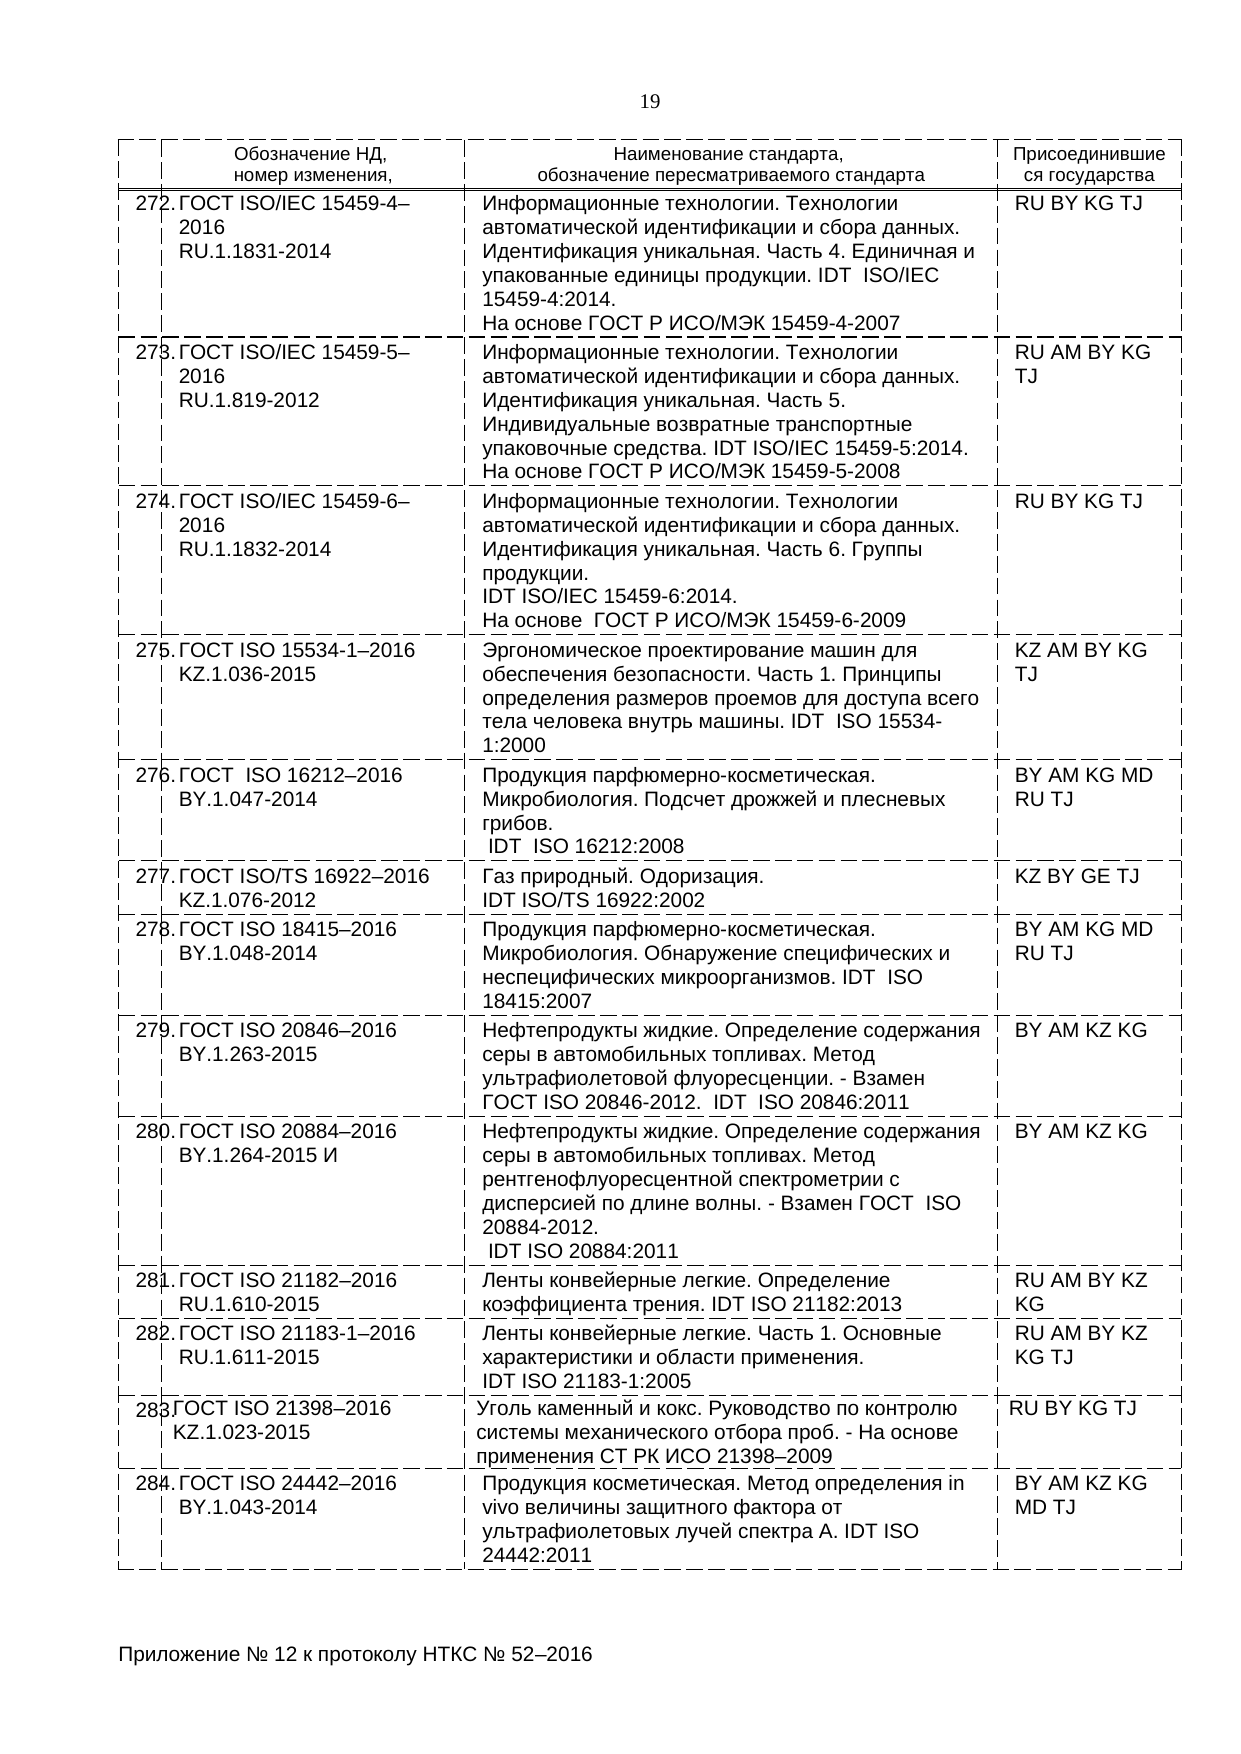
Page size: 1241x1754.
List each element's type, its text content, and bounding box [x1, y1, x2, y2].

table_cell ГОСТ ISO/IEC 15459-4‒2016 RU.1.1831-2014 [161, 191, 465, 336]
table_cell BY AM KZ KG MD TJ [997, 1468, 1181, 1569]
table_cell ГОСТ ISO/IEC 15459-6‒2016 RU.1.1832-2014 [161, 485, 465, 634]
table_cell Ленты конвейерные легкие. Часть 1. Основные характеристики и области применения. IDT ISO 21183-1:2005 [465, 1318, 997, 1395]
table_header [118, 139, 161, 187]
table_cell BY AM KG MD RU TJ [997, 914, 1181, 1014]
table_cell ГОСТ ISO/IEC 15459-5‒2016 RU.1.819-2012 [161, 336, 465, 485]
table_header Присоединившиеся государства [997, 139, 1181, 187]
table_cell Продукция парфюмерно-косметическая. Микробиология. Обнаружение специфических и неспецифических микроорганизмов. IDT ISO 18415:2007 [465, 914, 997, 1014]
table_cell [118, 634, 161, 759]
table_cell Продукция косметическая. Метод определения in vivo величины защитного фактора от ультрафиолетовых лучей спектра А. IDT ISO 24442:2011 [465, 1468, 997, 1569]
table_cell KZ AM BY KG TJ [997, 634, 1181, 759]
table_cell [118, 1318, 161, 1395]
table_cell ГОСТ ISO 21183-1–2016 RU.1.611-2015 [161, 1318, 465, 1395]
table_cell ГОСТ ISO 20846‒2016 BY.1.263-2015 [161, 1015, 465, 1116]
table_cell Эргономическое проектирование машин для обеспечения безопасности. Часть 1. Принципы определения размеров проемов для доступа всего тела человека внутрь машины. IDT ISO 15534-1:2000 [465, 634, 997, 759]
table_cell RU BY KG TJ [997, 485, 1181, 634]
table_cell Продукция парфюмерно-косметическая. Микробиология. Подсчет дрожжей и плесневых грибов. IDT ISO 16212:2008 [465, 759, 997, 860]
table_cell [118, 1468, 161, 1569]
table_cell BY AM KZ KG [997, 1116, 1181, 1264]
table_cell [118, 336, 161, 485]
table_cell RU BY KG TJ [997, 191, 1181, 336]
table_cell ГОСТ ISO 16212‒2016 BY.1.047-2014 [161, 759, 465, 860]
table_cell [118, 1395, 161, 1468]
table_cell [118, 914, 161, 1014]
table_cell Информационные технологии. Технологии автоматической идентификации и сбора данных. Идентификация уникальная. Часть 6. Группы продукции. IDT ISO/IEC 15459-6:2014. На основе ГОСТ Р ИСО/МЭК 15459-6-2009 [465, 485, 997, 634]
table_cell Газ природный. Одоризация. IDT ISO/TS 16922:2002 [465, 860, 997, 913]
table_cell Информационные технологии. Технологии автоматической идентификации и сбора данных. Идентификация уникальная. Часть 5. Индивидуальные возвратные транспортные упаковочные средства. IDT ISO/IEC 15459-5:2014. На основе ГОСТ Р ИСО/МЭК 15459-5-2008 [465, 336, 997, 485]
table_header Обозначение НД, номер изменения, [161, 139, 465, 187]
table_cell RU BY KG TJ [997, 1395, 1181, 1468]
table_cell [118, 1116, 161, 1264]
table_cell ГОСТ ISO/TS 16922–2016 KZ.1.076-2012 [161, 860, 465, 913]
table_cell [118, 1265, 161, 1318]
table_cell ГОСТ ISO 20884‒2016 BY.1.264-2015 И [161, 1116, 465, 1264]
table_header Наименование стандарта, обозначение пересматриваемого стандарта [465, 139, 997, 187]
table_cell [118, 860, 161, 913]
table_cell ГОСТ ISO 24442‒2016 BY.1.043-2014 [161, 1468, 465, 1569]
table_cell Информационные технологии. Технологии автоматической идентификации и сбора данных. Идентификация уникальная. Часть 4. Единичная и упакованные единицы продукции. IDT ISO/IEC 15459-4:2014. На основе ГОСТ Р ИСО/МЭК 15459-4-2007 [465, 191, 997, 336]
table_cell RU AM BY KZ KG TJ [997, 1318, 1181, 1395]
table_cell ГОСТ ISO 15534-1‒2016 KZ.1.036-2015 [161, 634, 465, 759]
table_cell KZ BY GE TJ [997, 860, 1181, 913]
table_cell Нефтепродукты жидкие. Определение содержания серы в автомобильных топливах. Метод рентгенофлуоресцентной спектрометрии с дисперсией по длине волны. - Взамен ГОСТ ISO 20884-2012. IDT ISO 20884:2011 [465, 1116, 997, 1264]
table_cell Нефтепродукты жидкие. Определение содержания серы в автомобильных топливах. Метод ультрафиолетовой флуоресценции. - Взамен ГОСТ ISO 20846-2012. IDT ISO 20846:2011 [465, 1015, 997, 1116]
table_cell [118, 191, 161, 336]
table_cell RU AM BY KG TJ [997, 336, 1181, 485]
table_cell [118, 759, 161, 860]
table_cell ГОСТ ISO 21398–2016 KZ.1.023-2015 [161, 1395, 465, 1468]
table_cell [118, 1015, 161, 1116]
table_cell BY AM KZ KG [997, 1015, 1181, 1116]
table_cell ГОСТ ISO 18415‒2016 BY.1.048-2014 [161, 914, 465, 1014]
table_cell [118, 485, 161, 634]
table_cell ГОСТ ISO 21182–2016 RU.1.610-2015 [161, 1265, 465, 1318]
table_cell Уголь каменный и кокс. Руководство по контролю системы механического отбора проб. - На основе применения СТ РК ИСО 21398–2009 [465, 1395, 997, 1468]
table_cell BY AM KG MD RU TJ [997, 759, 1181, 860]
table_cell RU AM BY KZ KG [997, 1265, 1181, 1318]
table_cell Ленты конвейерные легкие. Определение коэффициента трения. IDT ISO 21182:2013 [465, 1265, 997, 1318]
